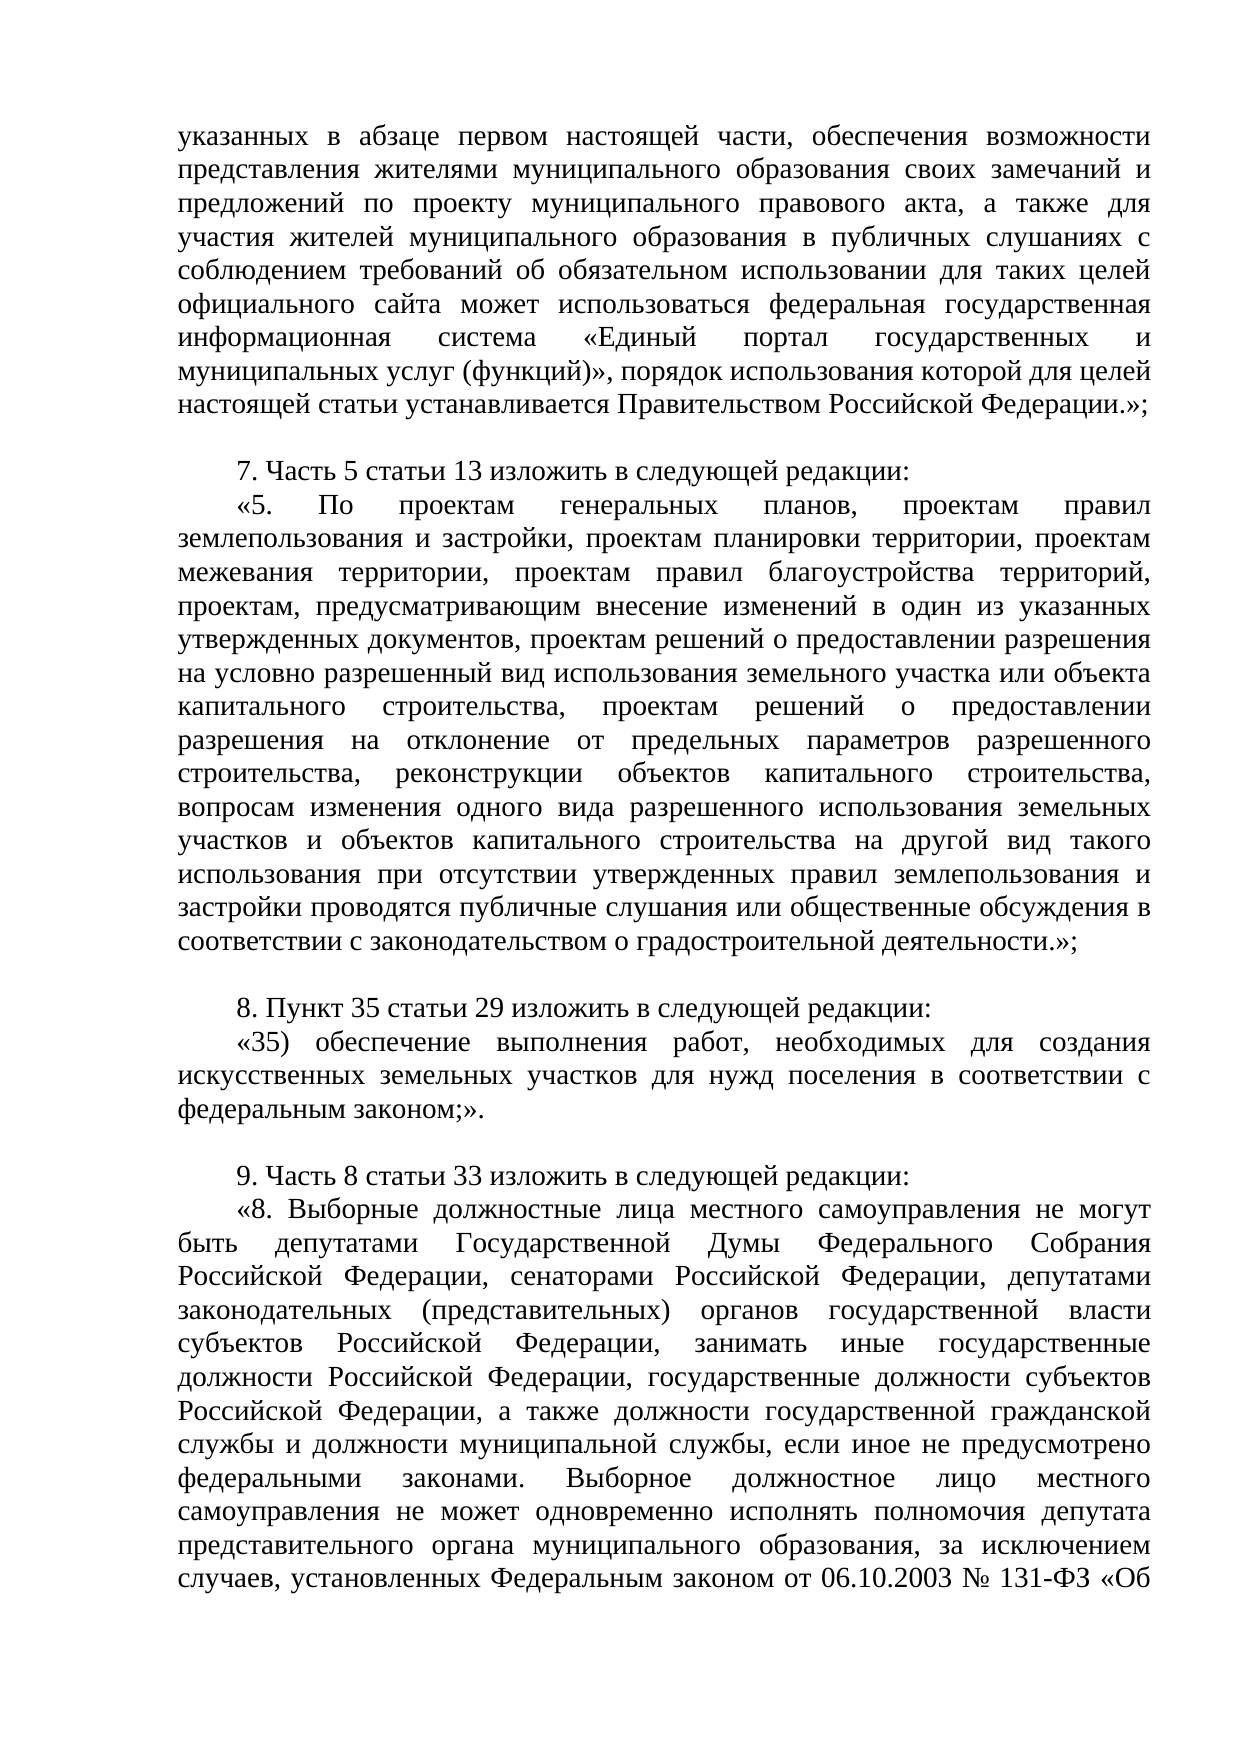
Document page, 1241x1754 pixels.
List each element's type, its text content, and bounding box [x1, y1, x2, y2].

text «5. По проектам генеральных планов, проектам правил землепользования и застройки, проектам планировки территории, проектам межевания территории, проектам правил благоустройства территорий, проектам, предусматривающим внесение изменений в один из указанных утвержденных документов, проектам решений о предоставлении разрешения на условно разрешенный вид использования земельного участка или объекта капитального строительства, проектам решений о предоставлении разрешения на отклонение от предельных параметров разрешенного строительства, реконструкции объектов капитального строительства, вопросам изменения одного вида разрешенного использования земельных участков и объектов капитального строительства на другой вид такого использования при отсутствии утвержденных правил землепользования и застройки проводятся публичные слушания или общественные обсуждения в соответствии с законодательством о градостроительной деятельности.»; [177, 487, 1152, 957]
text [177, 1191, 1152, 1594]
text 7. Часть 5 статьи 13 изложить в следующей редакции: [177, 453, 1152, 487]
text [177, 118, 1152, 420]
text 8. Пункт 35 статьи 29 изложить в следующей редакции: [177, 990, 1152, 1024]
text 9. Часть 8 статьи 33 изложить в следующей редакции: [177, 1158, 1152, 1191]
text «35) обеспечение выполнения работ, необходимых для создания искусственных земельных участков для нужд поселения в соответствии с федеральным законом;». [177, 1024, 1152, 1124]
